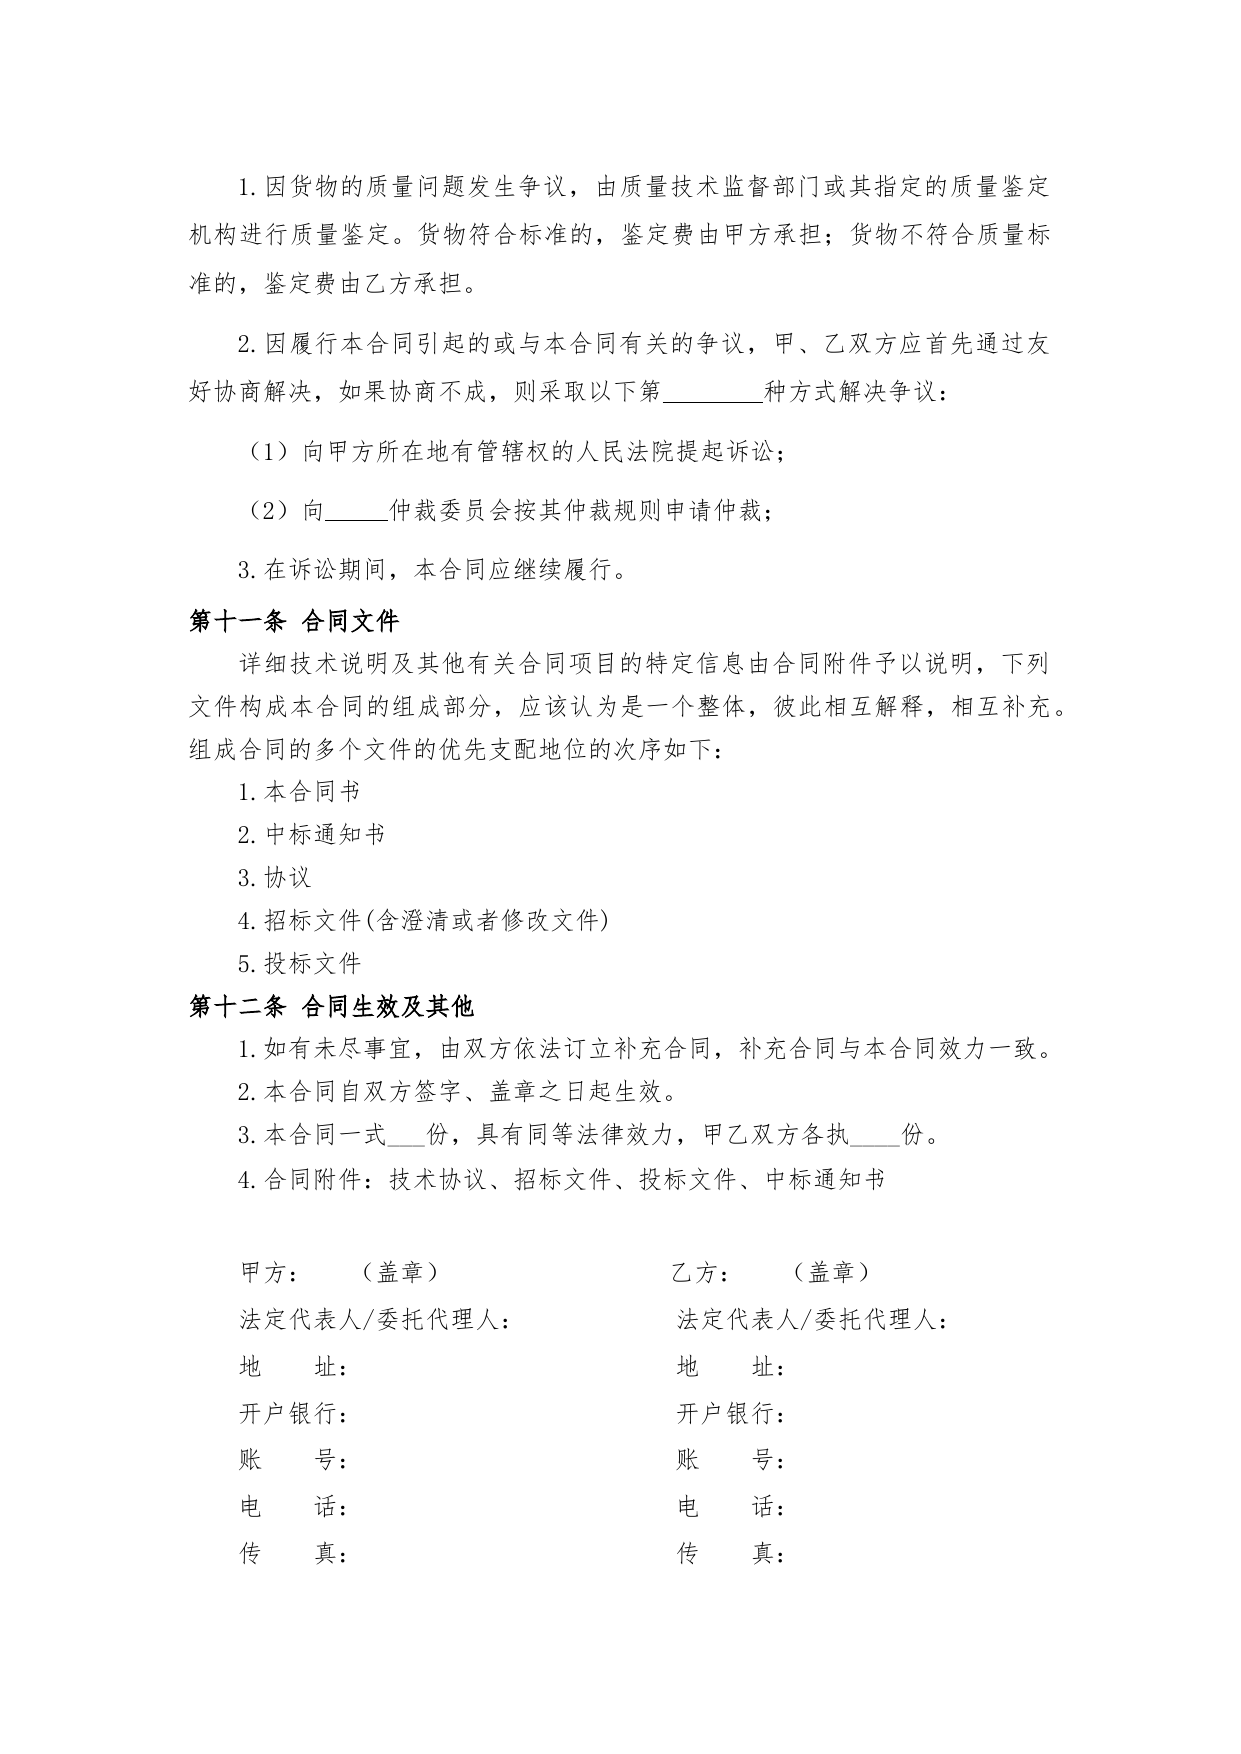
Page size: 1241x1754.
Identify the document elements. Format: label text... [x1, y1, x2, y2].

text 1.本合同书 [187, 776, 1053, 804]
text 第十二条 合同生效及其他 [187, 990, 1053, 1018]
text 3.协议 [187, 861, 1053, 890]
text 地 址： 地 址： [187, 1348, 1053, 1381]
text 详细技术说明及其他有关合同项目的特定信息由合同附件予以说明，下列文件构成本合同的组成部分，应该认为是一个整体，彼此相互解释，相互补充。组成合同的多个文件的优先支配地位的次序如下： [187, 647, 1053, 762]
text 4.合同附件：技术协议、招标文件、投标文件、中标通知书 [187, 1161, 1053, 1194]
text 传 真： 传 真： [187, 1535, 1053, 1568]
text 3.本合同一式___份，具有同等法律效力，甲乙双方各执____份。 [187, 1118, 1053, 1147]
text 法定代表人/委托代理人： 法定代表人/委托代理人： [187, 1301, 1053, 1334]
text 2.本合同自双方签字、盖章之日起生效。 [187, 1076, 1053, 1104]
text 3.在诉讼期间，本合同应继续履行。 [181, 545, 1059, 590]
text 电 话： 电 话： [187, 1488, 1053, 1521]
text 甲方： （盖章） 乙方： （盖章） [187, 1255, 1053, 1287]
text （1）向甲方所在地有管辖权的人民法院提起诉讼； [181, 427, 1059, 472]
text 4.招标文件(含澄清或者修改文件) [187, 904, 1053, 933]
text 2.中标通知书 [187, 819, 1053, 847]
text （2）向 仲裁委员会按其仲裁规则申请仲裁； [181, 486, 1059, 531]
text 第十一条 合同文件 [187, 604, 1053, 633]
text 1.如有未尽事宜，由双方依法订立补充合同，补充合同与本合同效力一致。 [187, 1033, 1053, 1061]
text 开户银行： 开户银行： [187, 1395, 1053, 1427]
text 1.因货物的质量问题发生争议，由质量技术监督部门或其指定的质量鉴定机构进行质量鉴定。货物符合标准的，鉴定费由甲方承担；货物不符合质量标准的，鉴定费由乙方承担。 [181, 162, 1059, 304]
text 5.投标文件 [187, 947, 1053, 976]
text 2.因履行本合同引起的或与本合同有关的争议，甲、乙双方应首先通过友好协商解决，如果协商不成，则采取以下第 种方式解决争议： [181, 319, 1059, 412]
text 账 号： 账 号： [187, 1442, 1053, 1474]
